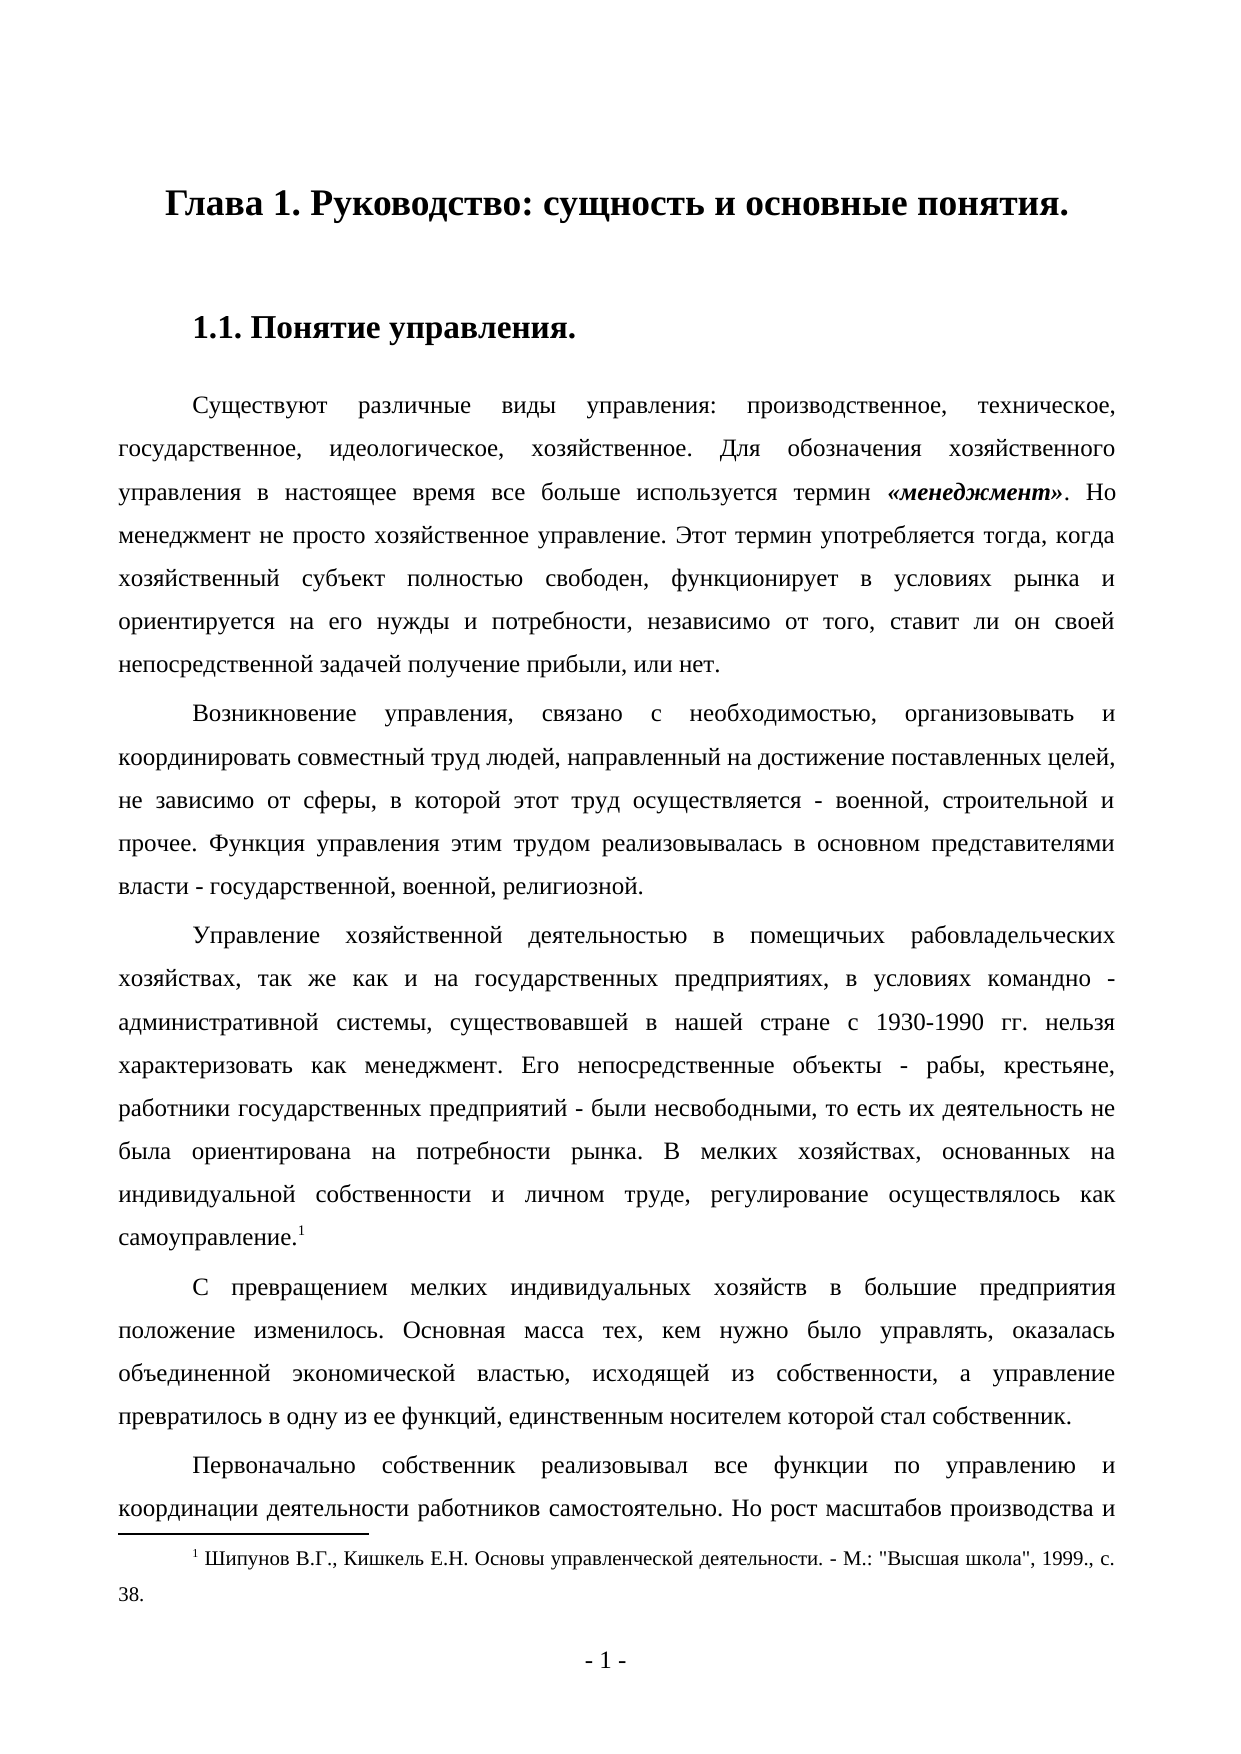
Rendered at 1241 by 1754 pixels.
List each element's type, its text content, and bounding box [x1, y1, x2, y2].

text С превращением мелких индивидуальных хозяйств в большие предприятия положение изменилось. Основная масса тех, кем нужно было управлять, оказалась объединенной экономической властью, исходящей из собственности, а управление превратилось в одну из ее функций, единственным носителем которой стал собственник. [118, 1272, 1116, 1430]
text Существуют различные виды управления: производственное, техническое, государственное, идеологическое, хозяйственное. Для обозначения хозяйственного управления в настоящее время все больше используется термин «менеджмент». Но менеджмент не просто хозяйственное управление. Этот термин употребляется тогда, когда хозяйственный субъект полностью свободен, функционирует в условиях рынка и ориентируется на его нужды и потребности, независимо от того, ставит ли он своей непосредственной задачей получение прибыли, или нет. [118, 390, 1116, 678]
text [118, 1450, 1116, 1522]
text Возникновение управления, связано с необходимостью, организовывать и координировать совместный труд людей, направленный на достижение поставленных целей, не зависимо от сферы, в которой этот труд осуществляется - военной, строительной и прочее. Функция управления этим трудом реализовывалась в основном представителями власти - государственной, военной, религиозной. [118, 698, 1116, 900]
subtitle 1.1. Понятие управления. [118, 308, 1116, 346]
text Управление хозяйственной деятельностью в помещичьих рабовладельческих хозяйствах, так же как и на государственных предприятиях, в условиях командно - административной системы, существовавшей в нашей стране с 1930-1990 гг. нельзя характеризовать как менеджмент. Его непосредственные объекты - рабы, крестьяне, работники государственных предприятий - были несвободными, то есть их деятельность не была ориентирована на потребности рынка. В мелких хозяйствах, основанных на индивидуальной собственности и личном труде, регулирование осуществлялось как самоуправление. [118, 920, 1116, 1251]
subtitle Глава 1. Руководство: сущность и основные понятия. [118, 181, 1116, 224]
